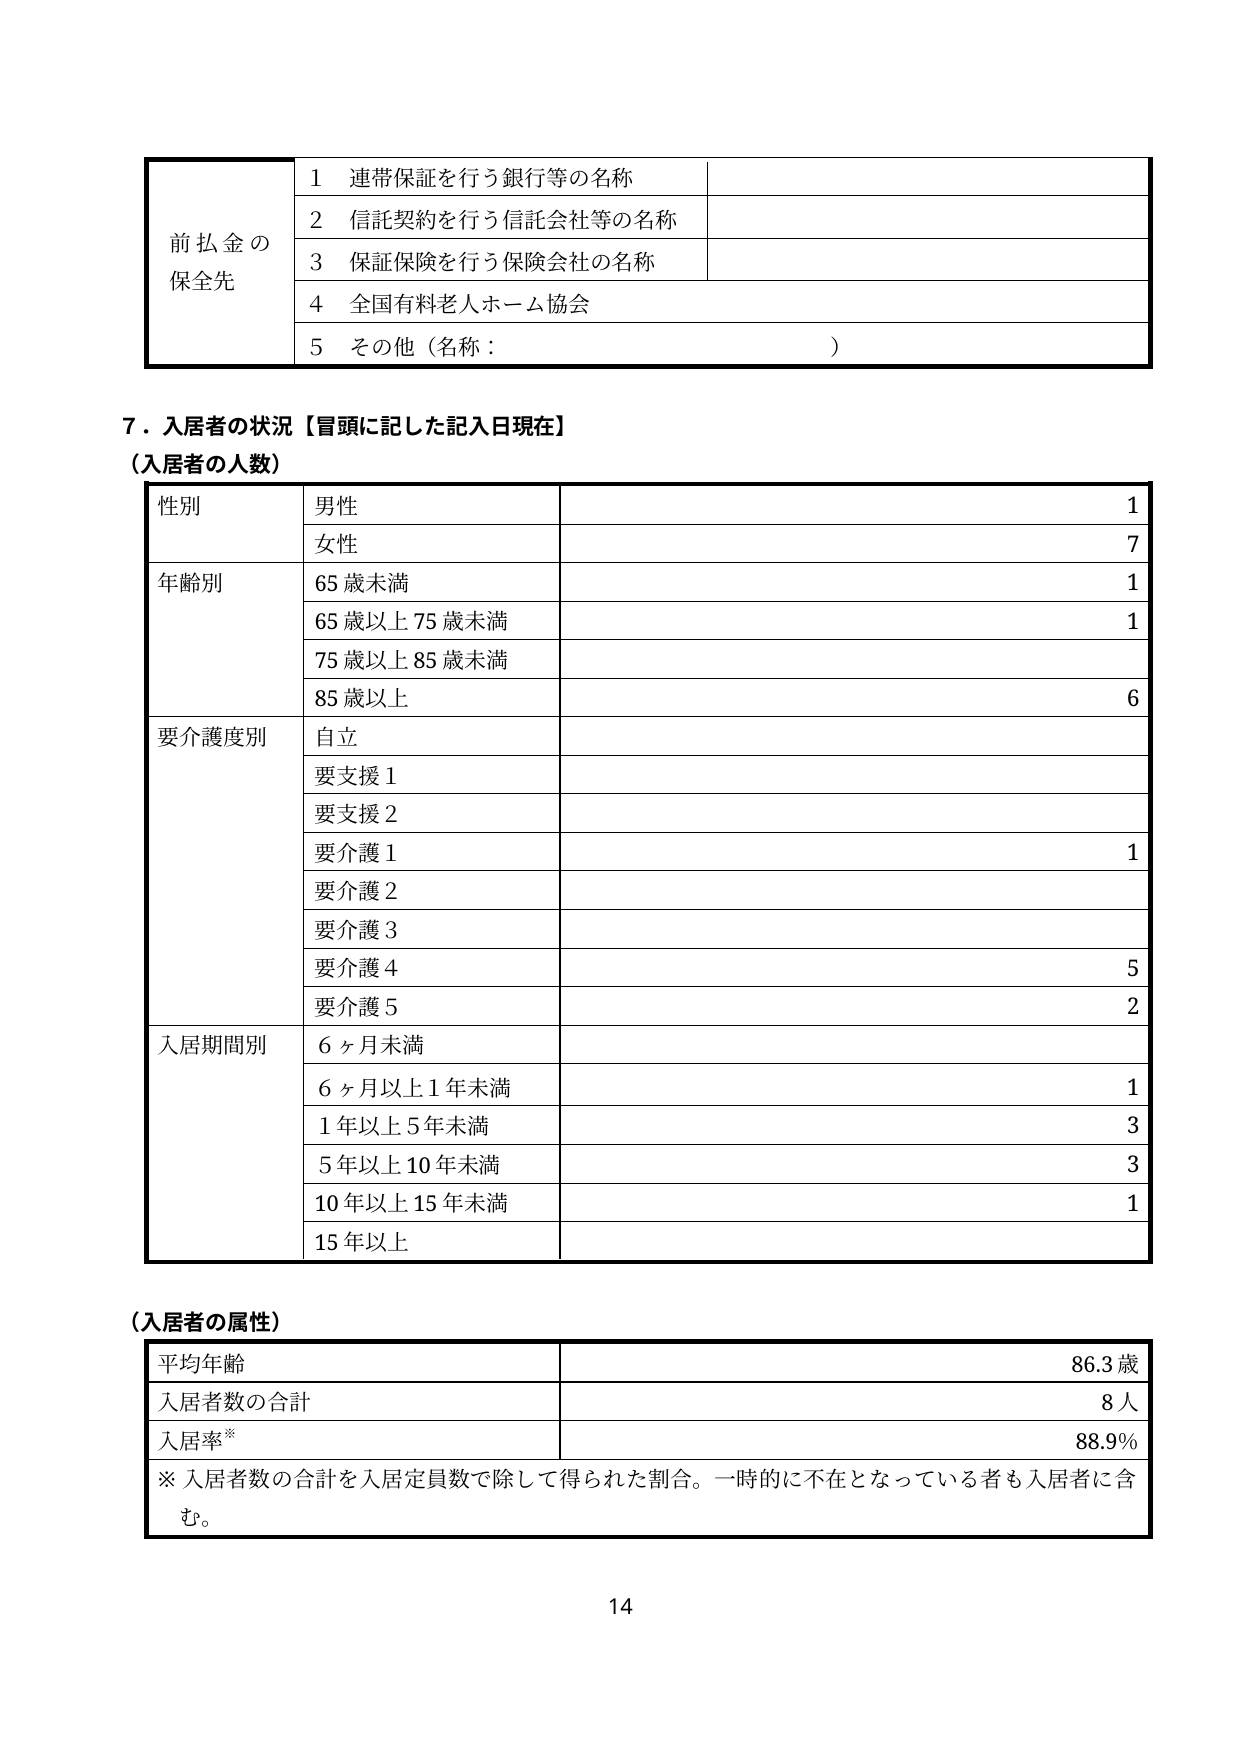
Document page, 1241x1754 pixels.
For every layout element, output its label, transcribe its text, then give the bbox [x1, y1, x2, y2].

text （入居者の属性） [118, 1302, 1122, 1339]
text （入居者の人数） [118, 444, 1122, 481]
table_cell 要介護３ [304, 910, 559, 947]
table_cell 15年以上 [304, 1222, 559, 1259]
table_cell [561, 1026, 1148, 1063]
table_cell 2 [561, 987, 1148, 1024]
table_cell 1 [561, 563, 1148, 601]
table_cell ６ヶ月未満 [304, 1026, 559, 1063]
table_header 男性 [304, 486, 559, 523]
table_cell 75歳以上85歳未満 [304, 640, 559, 678]
table_cell 要介護２ [304, 871, 559, 909]
table_cell 8人 [561, 1383, 1148, 1420]
table_cell 要介護５ [304, 987, 559, 1024]
table_cell １年以上５年未満 [304, 1106, 559, 1144]
table_header 性別 [149, 486, 303, 562]
table_cell 要介護度別 [149, 717, 303, 1024]
table_cell 女性 [304, 525, 559, 562]
table_cell 65歳未満 [304, 563, 559, 601]
table_cell 88.9％ [561, 1421, 1148, 1458]
table_cell ５ その他（名称： ） [295, 323, 1148, 364]
table_cell 要介護１ [304, 833, 559, 870]
table_cell 要介護４ [304, 949, 559, 986]
table_cell 7 [561, 525, 1148, 562]
table_header 86.3歳 [561, 1344, 1148, 1381]
table_cell [708, 239, 1148, 280]
table_cell 自立 [304, 717, 559, 755]
table_cell ※ 入居者数の合計を入居定員数で除して得られた割合。一時的に不在となっている者も入居者に含む。 [149, 1460, 1148, 1534]
table_cell 3 [561, 1106, 1148, 1144]
table_cell ６ヶ月以上１年未満 [304, 1064, 559, 1105]
table_cell 65歳以上75歳未満 [304, 602, 559, 639]
table_cell 1 [561, 602, 1148, 639]
table_header 平均年齢 [149, 1344, 559, 1381]
table_cell 1 [561, 833, 1148, 870]
table_cell 入居率※ [149, 1421, 559, 1458]
table_cell 6 [561, 679, 1148, 716]
table_cell [561, 756, 1148, 793]
table_cell [708, 158, 1148, 195]
table_cell 10年以上15年未満 [304, 1184, 559, 1221]
table_cell 85歳以上 [304, 679, 559, 716]
table_cell [561, 717, 1148, 755]
table_cell [708, 196, 1148, 238]
table_cell 5 [561, 949, 1148, 986]
table_cell 年齢別 [149, 563, 303, 716]
table_cell ４ 全国有料老人ホーム協会 [295, 281, 1148, 322]
table_cell 要支援２ [304, 794, 559, 832]
table_cell 3 [561, 1145, 1148, 1182]
table_cell ３ 保証保険を行う保険会社の名称 [295, 239, 707, 280]
table_cell 1 [561, 1064, 1148, 1105]
table_cell [561, 910, 1148, 947]
table_cell 入居者数の合計 [149, 1383, 559, 1420]
table_cell 前払金の保全先 [149, 162, 294, 364]
table_cell 要支援１ [304, 756, 559, 793]
table_cell 入居期間別 [149, 1026, 303, 1259]
table_cell [561, 794, 1148, 832]
text ７．入居者の状況【冒頭に記した記入日現在】 [118, 406, 1122, 444]
table_cell [561, 871, 1148, 909]
table_cell [561, 640, 1148, 678]
table_cell ２ 信託契約を行う信託会社等の名称 [295, 196, 707, 238]
table_cell ５年以上10年未満 [304, 1145, 559, 1182]
table_header 1 [561, 486, 1148, 523]
table_cell 1 [561, 1184, 1148, 1221]
table_cell １ 連帯保証を行う銀行等の名称 [295, 158, 708, 195]
table_cell [561, 1222, 1148, 1259]
